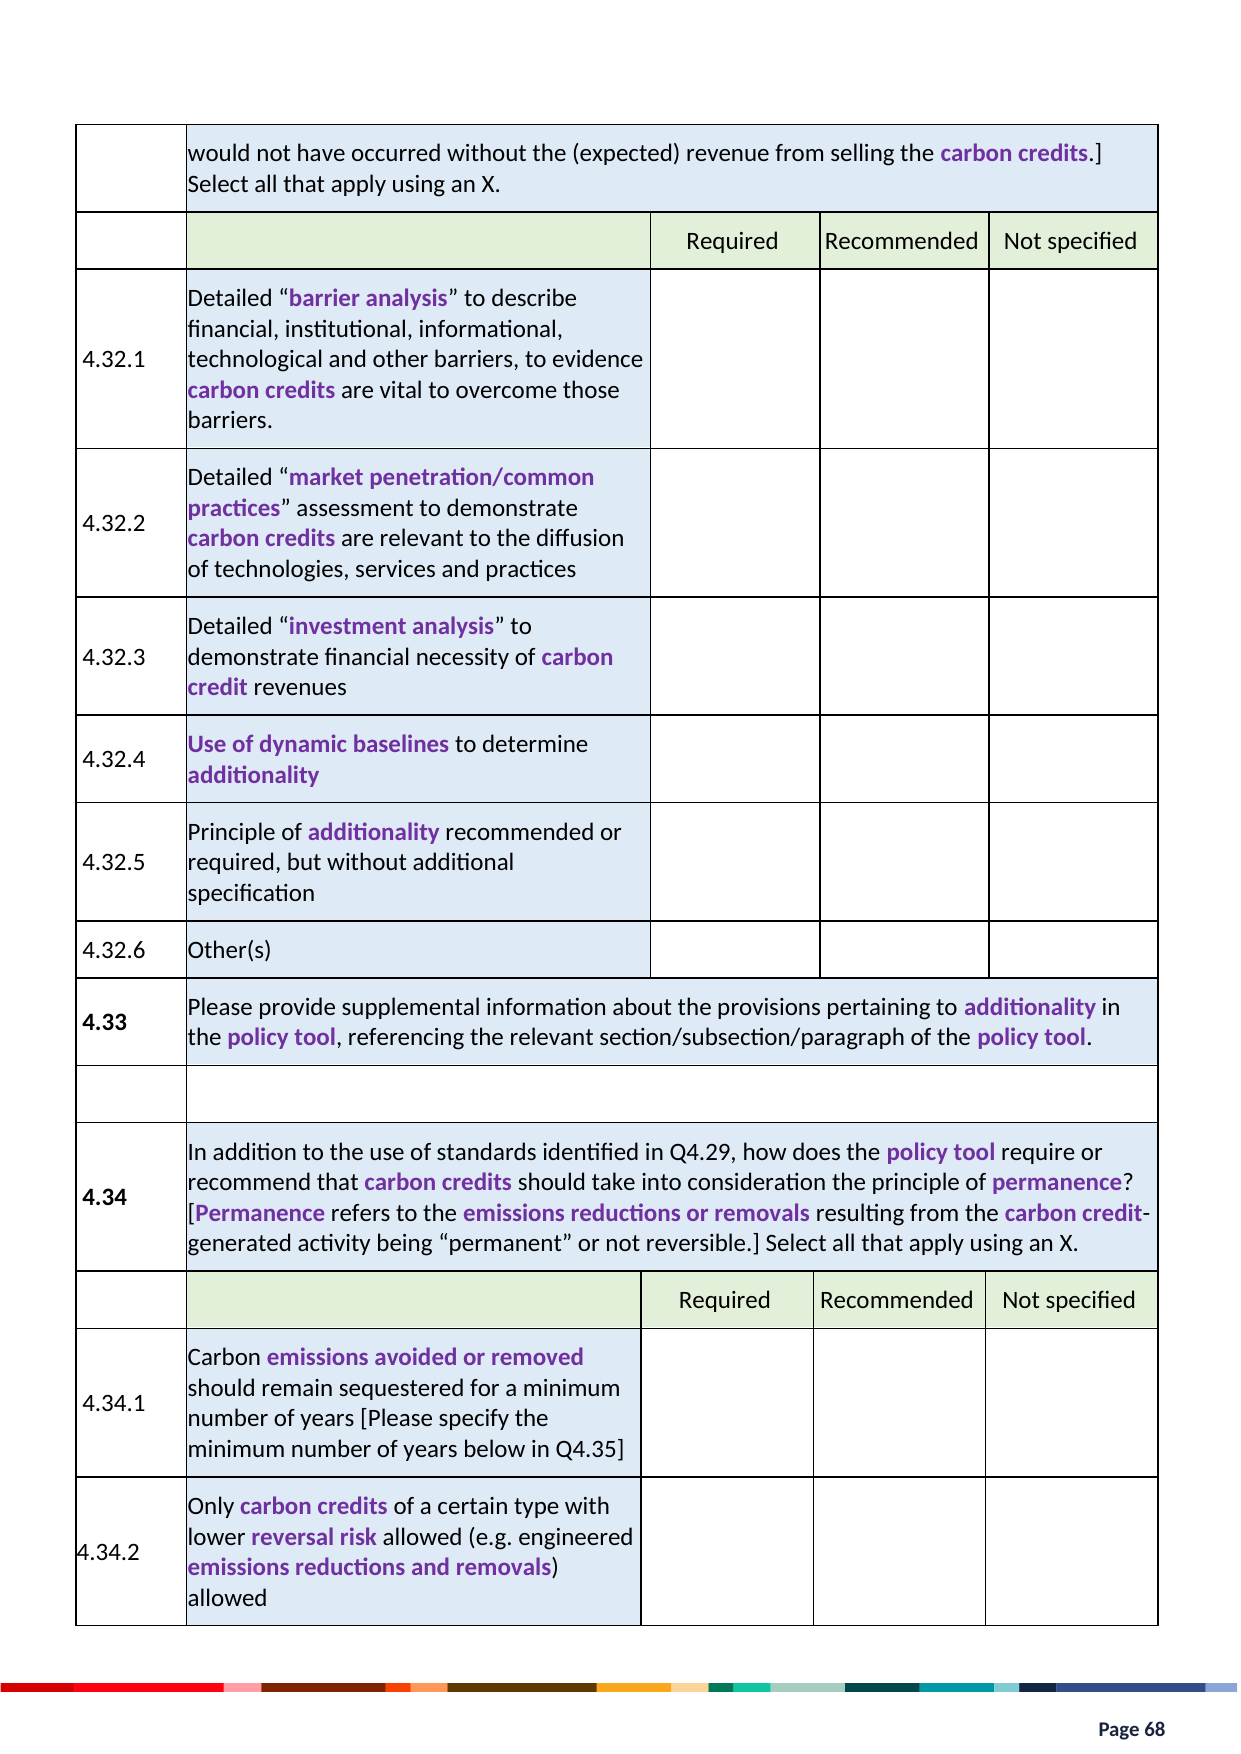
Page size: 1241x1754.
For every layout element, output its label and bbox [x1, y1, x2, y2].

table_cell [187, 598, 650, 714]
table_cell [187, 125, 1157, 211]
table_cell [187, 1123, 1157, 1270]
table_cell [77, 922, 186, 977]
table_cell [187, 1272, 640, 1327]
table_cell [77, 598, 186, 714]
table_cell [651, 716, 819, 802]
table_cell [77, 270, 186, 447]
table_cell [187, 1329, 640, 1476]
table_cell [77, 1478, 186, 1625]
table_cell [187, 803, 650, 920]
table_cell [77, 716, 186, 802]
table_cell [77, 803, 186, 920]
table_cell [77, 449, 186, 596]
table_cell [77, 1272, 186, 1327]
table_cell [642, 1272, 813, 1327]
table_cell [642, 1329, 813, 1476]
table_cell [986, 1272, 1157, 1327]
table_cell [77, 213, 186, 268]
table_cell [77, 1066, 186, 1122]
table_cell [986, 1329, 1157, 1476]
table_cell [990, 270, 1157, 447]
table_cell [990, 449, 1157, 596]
picture [0, 1683, 1236, 1692]
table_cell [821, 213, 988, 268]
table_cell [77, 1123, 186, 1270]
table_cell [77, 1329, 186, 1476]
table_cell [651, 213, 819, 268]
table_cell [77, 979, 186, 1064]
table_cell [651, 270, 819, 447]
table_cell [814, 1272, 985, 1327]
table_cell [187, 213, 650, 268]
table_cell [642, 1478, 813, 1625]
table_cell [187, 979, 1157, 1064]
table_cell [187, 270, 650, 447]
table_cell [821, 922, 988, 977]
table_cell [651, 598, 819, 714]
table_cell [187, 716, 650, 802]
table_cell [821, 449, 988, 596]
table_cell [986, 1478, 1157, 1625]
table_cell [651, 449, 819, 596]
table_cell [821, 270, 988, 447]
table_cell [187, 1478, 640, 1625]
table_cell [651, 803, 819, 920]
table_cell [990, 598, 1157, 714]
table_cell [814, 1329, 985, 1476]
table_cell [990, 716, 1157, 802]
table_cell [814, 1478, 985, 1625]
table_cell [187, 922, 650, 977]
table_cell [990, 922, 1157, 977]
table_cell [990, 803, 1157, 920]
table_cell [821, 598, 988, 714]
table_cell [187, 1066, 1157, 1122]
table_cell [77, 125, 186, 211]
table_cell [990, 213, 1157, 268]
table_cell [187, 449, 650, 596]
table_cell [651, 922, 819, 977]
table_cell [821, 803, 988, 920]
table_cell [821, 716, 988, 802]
